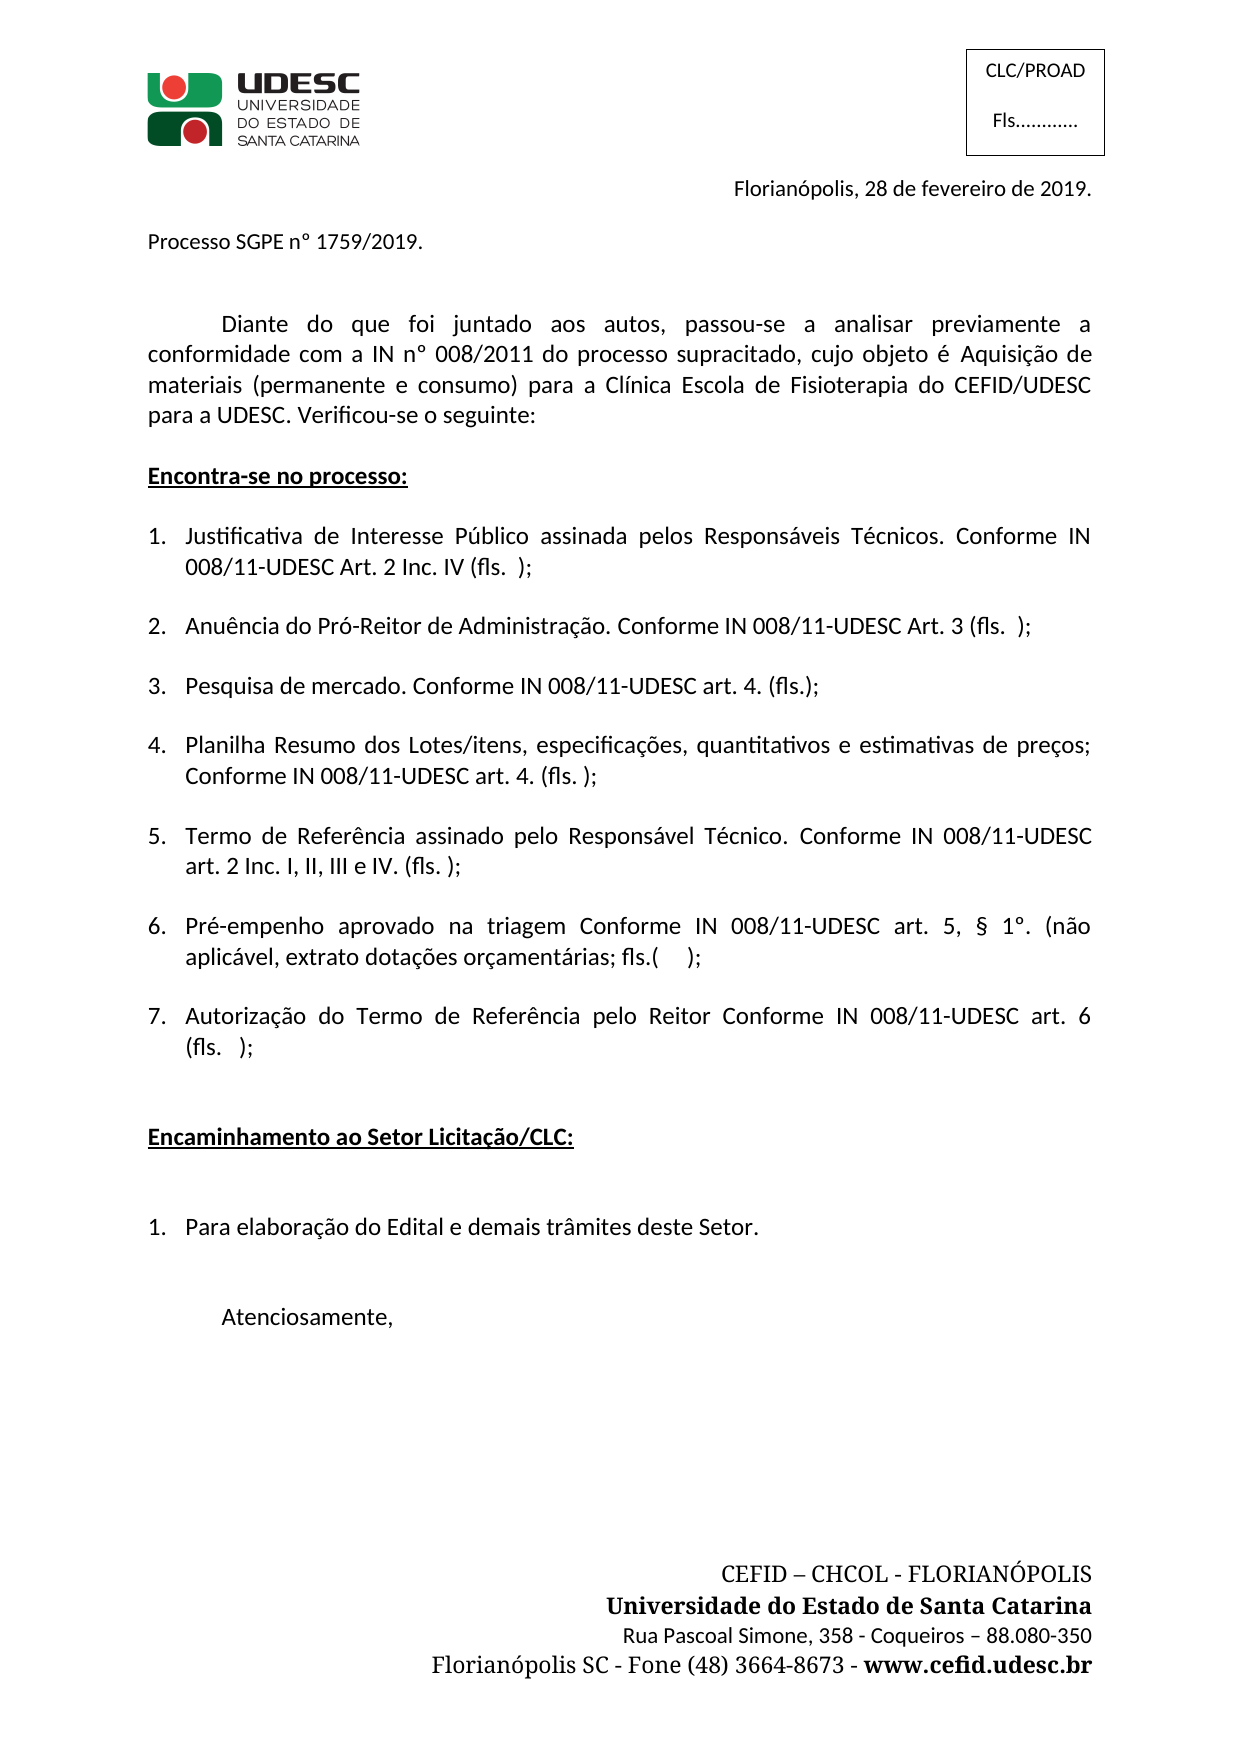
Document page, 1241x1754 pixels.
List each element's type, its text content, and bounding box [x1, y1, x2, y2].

picture [147, 73, 360, 146]
text Diante do que foi juntado aos autos, passou-se a analisar previamente a conformidade com a IN nº 008/2011 do processo supracitado, cujo objeto é Aquisição de materiais (permanente e consumo) para a Clínica Escola de Fisioterapia do CEFID/UDESC para a UDESC. Verificou-se o seguinte: [148, 308, 1092, 430]
list Pré-empenho aprovado na triagem Conforme IN 008/11-UDESC art. 5, § 1º. (não aplicável, extrato dotações orçamentárias; fls.( ); [148, 910, 1092, 971]
list Planilha Resumo dos Lotes/itens, especificações, quantitativos e estimativas de preços; Conforme IN 008/11-UDESC art. 4. (fls. ); [148, 730, 1092, 791]
list Anuência do Pró-Reitor de Administração. Conforme IN 008/11-UDESC Art. 3 (fls. ); [148, 610, 1092, 641]
text Florianópolis, 28 de fevereiro de 2019. [148, 174, 1092, 202]
list Justificativa de Interesse Público assinada pelos Responsáveis Técnicos. Conforme IN 008/11-UDESC Art. 2 Inc. IV (fls. ); [148, 520, 1092, 581]
text Encaminhamento ao Setor Licitação/CLC: [148, 1121, 1092, 1152]
text Atenciosamente, [148, 1301, 1092, 1332]
list Termo de Referência assinado pelo Responsável Técnico. Conforme IN 008/11-UDESC art. 2 Inc. I, II, III e IV. (fls. ); [148, 820, 1092, 881]
list Pesquisa de mercado. Conforme IN 008/11-UDESC art. 4. (fls.); [148, 670, 1092, 701]
list Para elaboração do Edital e demais trâmites deste Setor. [148, 1211, 1092, 1242]
text Encontra-se no processo: [148, 460, 1092, 491]
list Autorização do Termo de Referência pelo Reitor Conforme IN 008/11-UDESC art. 6 (fls. ); [148, 1000, 1092, 1061]
text Processo SGPE nº 1759/2019. [148, 227, 1092, 255]
